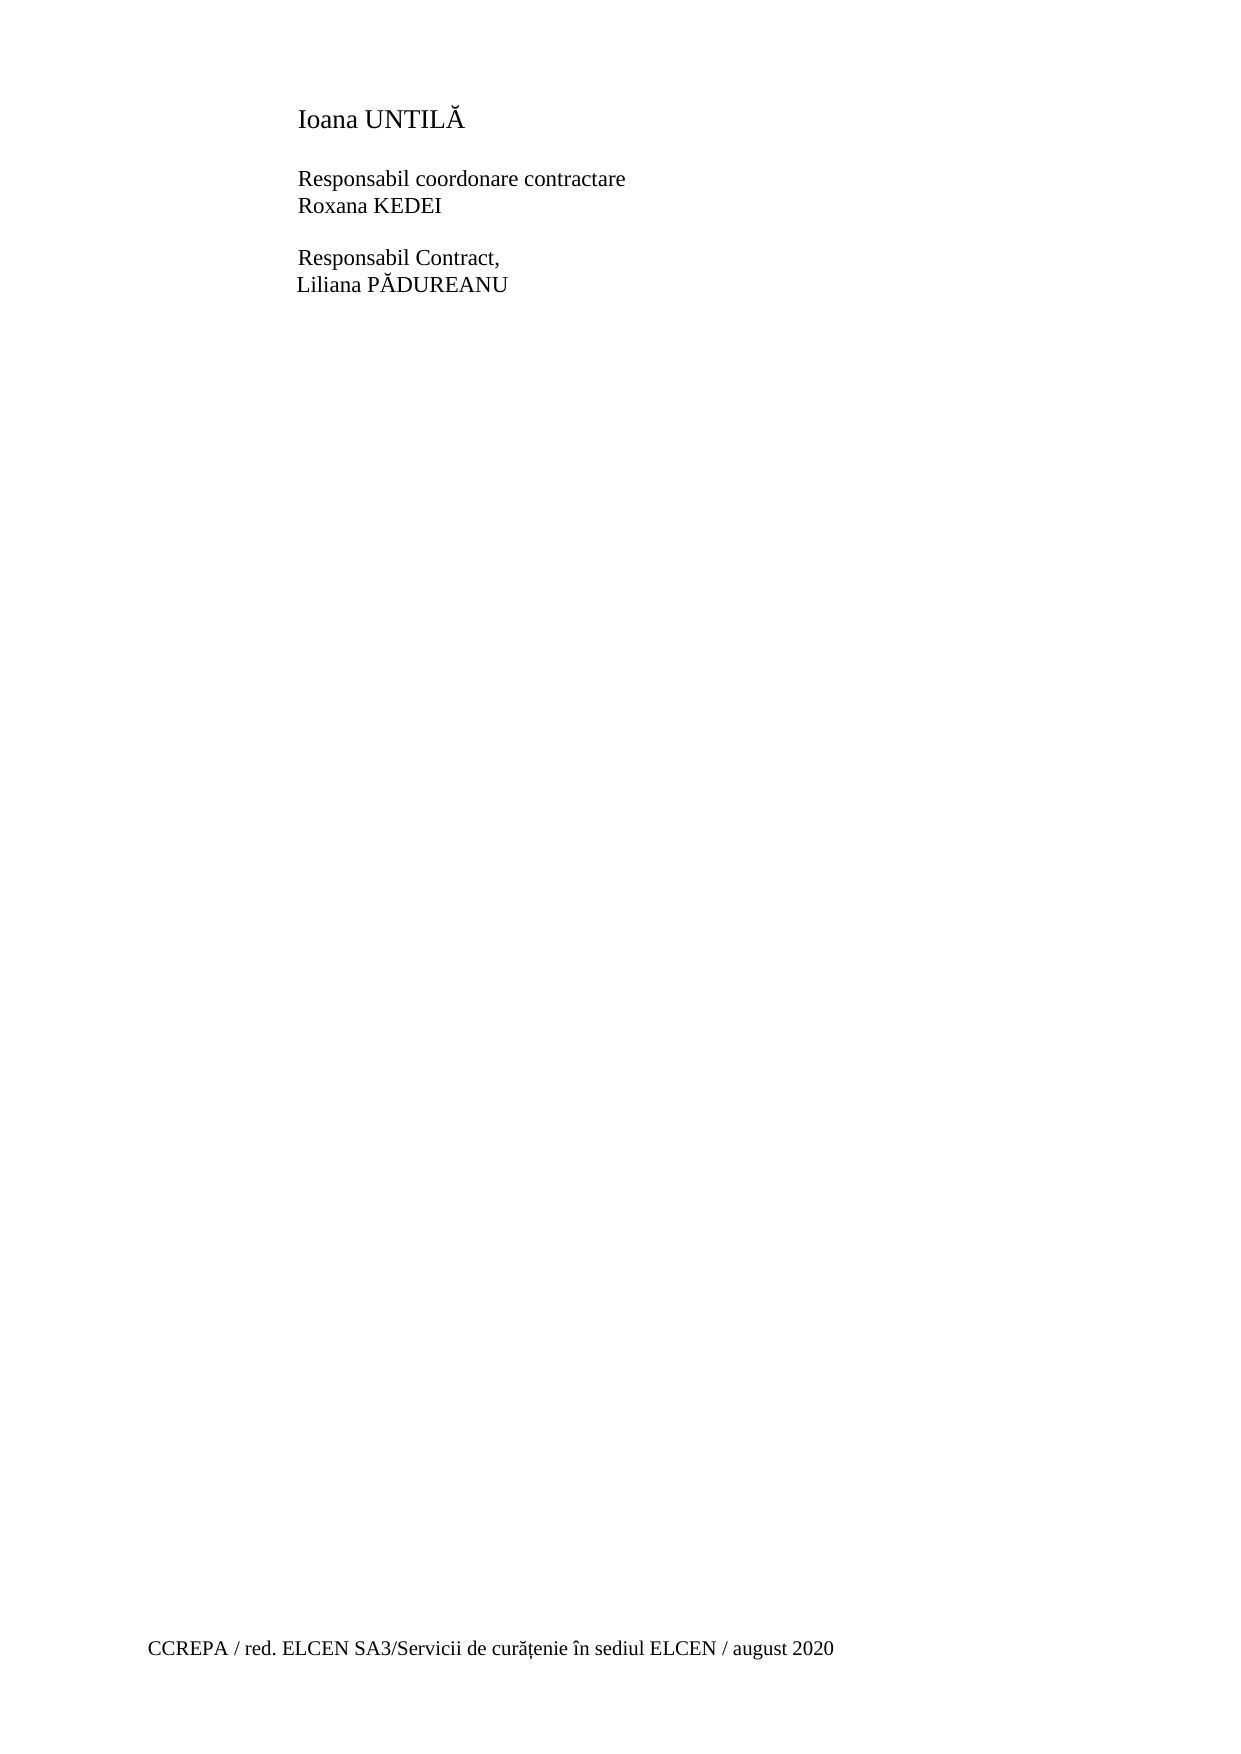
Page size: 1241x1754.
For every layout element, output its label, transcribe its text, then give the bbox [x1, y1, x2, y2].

text Ioana UNTILĂ [148, 103, 1162, 134]
text Liliana PĂDUREANU [148, 271, 1162, 297]
text Roxana KEDEI [148, 192, 1162, 218]
text Responsabil Contract, [148, 244, 1162, 271]
text Responsabil coordonare contractare [148, 165, 1162, 192]
